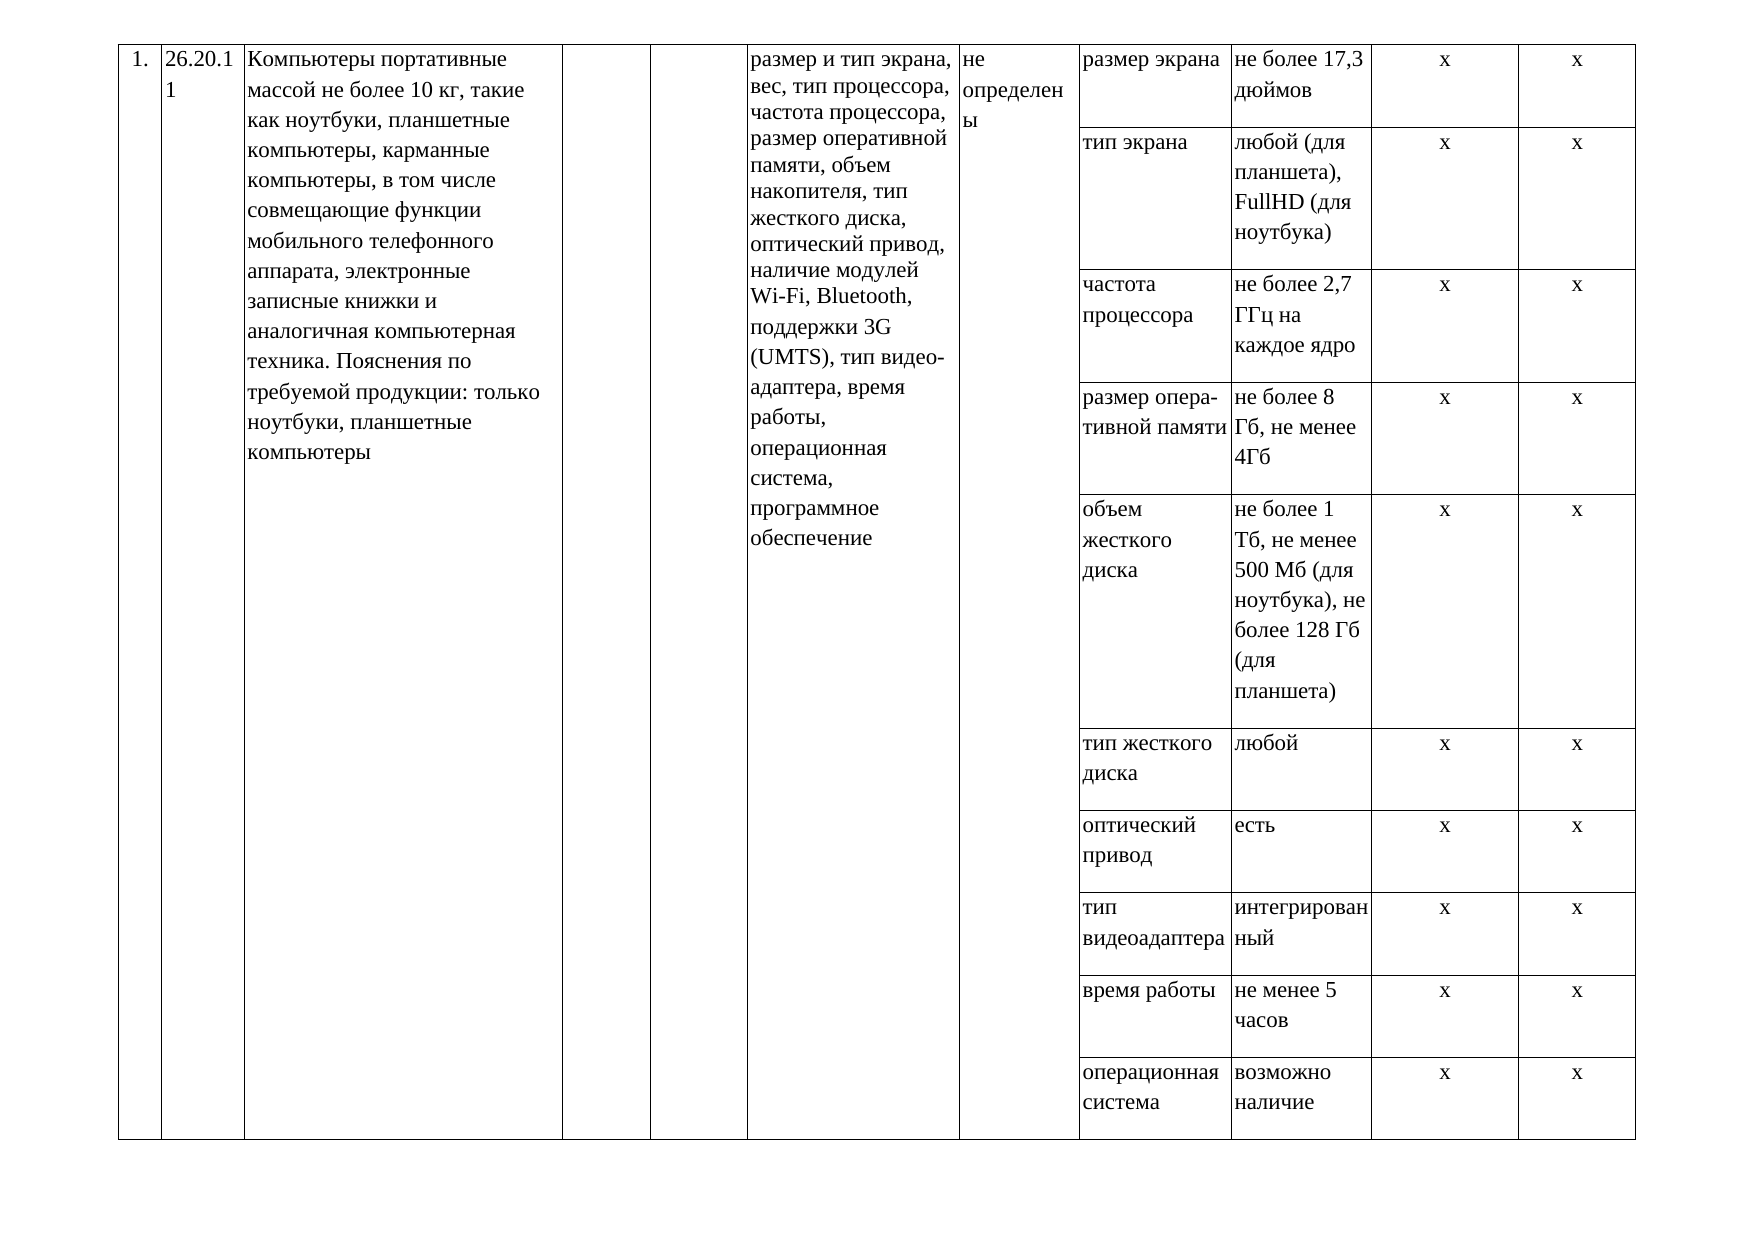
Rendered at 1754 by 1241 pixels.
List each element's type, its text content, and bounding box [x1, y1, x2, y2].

table_cell х [1519, 893, 1635, 974]
table_cell интегрированный [1232, 893, 1371, 974]
table_cell х [1519, 976, 1635, 1057]
table_cell х [1519, 383, 1635, 494]
table_cell тип экрана [1080, 128, 1231, 269]
table_cell х [1519, 45, 1635, 127]
table_cell есть [1232, 811, 1371, 892]
table_cell любой (для планшета), FullHD (для ноутбука) [1232, 128, 1371, 269]
table_cell х [1372, 811, 1518, 892]
table_cell время работы [1080, 976, 1231, 1057]
table_cell не менее 5 часов [1232, 976, 1371, 1057]
table_cell х [1372, 270, 1518, 382]
table_cell х [1372, 128, 1518, 269]
table_cell [563, 45, 650, 1139]
table_cell х [1519, 811, 1635, 892]
table_cell х [1372, 729, 1518, 810]
table_cell не более 17,3 дюймов [1232, 45, 1371, 127]
table_cell операционная система [1080, 1058, 1231, 1139]
table_cell х [1372, 383, 1518, 494]
table_cell х [1372, 893, 1518, 974]
table_cell тип видеоадаптера [1080, 893, 1231, 974]
table_cell х [1372, 45, 1518, 127]
table_cell оптический привод [1080, 811, 1231, 892]
table_cell возможно наличие [1232, 1058, 1371, 1139]
table_cell размер и тип экрана, вес, тип процессора, частота процессора, размер оперативной памяти, объем накопителя, тип жесткого диска, оптический привод, наличие модулей Wi-Fi, Bluetooth, поддержки 3G (UMTS), тип видео-адаптера, время работы, операционная система, программное обеспечение [748, 45, 959, 1139]
table_cell не определены [960, 45, 1079, 1139]
table_cell 1. [119, 45, 161, 1139]
table_cell не более 2,7 ГГц на каждое ядро [1232, 270, 1371, 382]
table_cell не более 1 Тб, не менее 500 Мб (для ноутбука), не более 128 Гб (для планшета) [1232, 495, 1371, 728]
table_cell 26.20.11 [162, 45, 244, 1139]
table_cell х [1519, 128, 1635, 269]
table_cell х [1519, 1058, 1635, 1139]
table_cell х [1372, 495, 1518, 728]
table_cell любой [1232, 729, 1371, 810]
table_cell х [1372, 1058, 1518, 1139]
table_cell тип жесткого диска [1080, 729, 1231, 810]
table_cell не более 8 Гб, не менее 4Гб [1232, 383, 1371, 494]
table_cell размер экрана [1080, 45, 1231, 127]
table_cell х [1519, 270, 1635, 382]
table_cell частота процессора [1080, 270, 1231, 382]
table_cell объем жесткого диска [1080, 495, 1231, 728]
table_cell х [1519, 495, 1635, 728]
table_cell х [1519, 729, 1635, 810]
table_cell х [1372, 976, 1518, 1057]
table_cell Компьютеры портативные массой не более 10 кг, такие как ноутбуки, планшетные компьютеры, карманные компьютеры, в том числе совмещающие функции мобильного телефонного аппарата, электронные записные книжки и аналогичная компьютерная техника. Пояснения по требуемой продукции: только ноутбуки, планшетные компьютеры [245, 45, 562, 1139]
table_cell [651, 45, 747, 1139]
table_cell размер опера-тивной памяти [1080, 383, 1231, 494]
